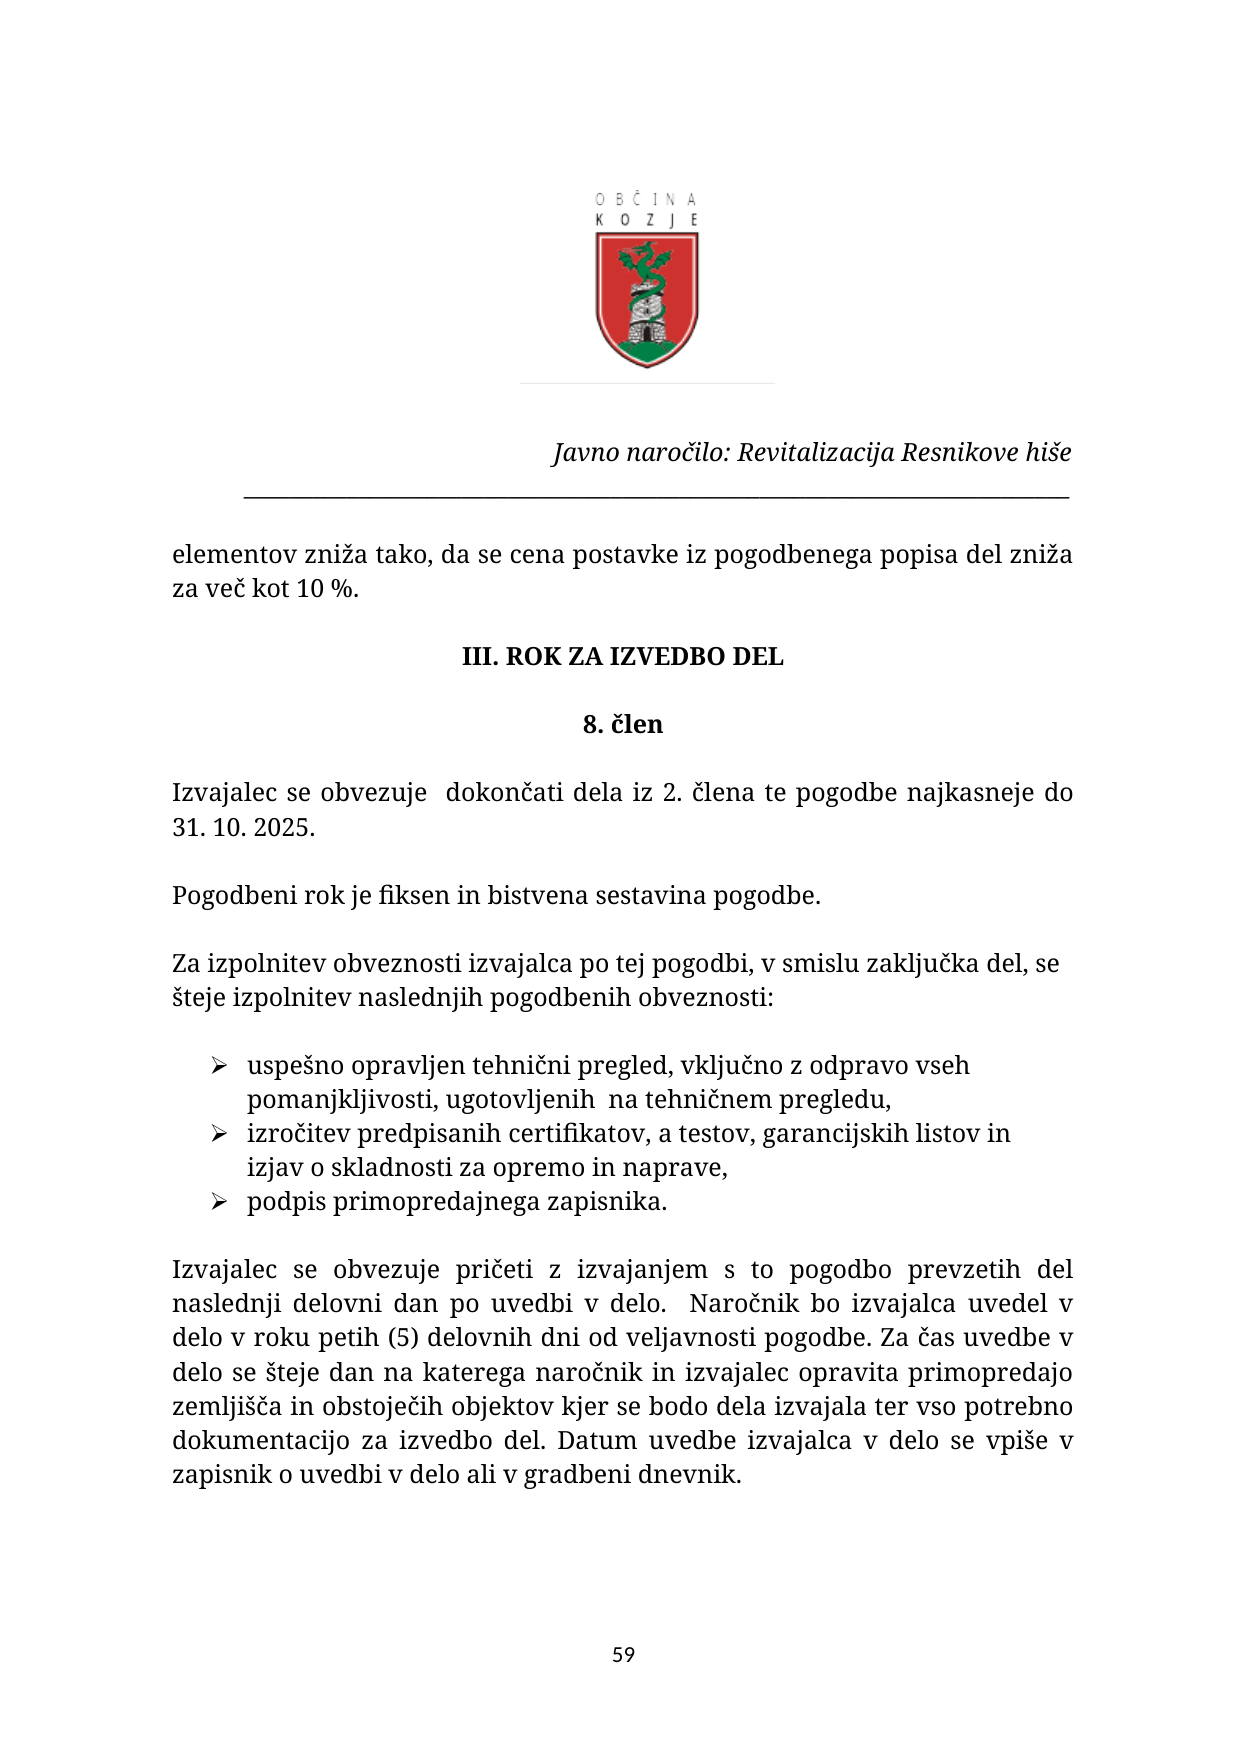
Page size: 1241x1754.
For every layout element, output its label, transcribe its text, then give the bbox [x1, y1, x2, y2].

text 8. člen [172, 707, 1074, 741]
text Naročnik lahko zaradi znižanja cen za elemente, na podlagi katerih je bila cena določena (kalkulativni elementi) zahteva znižanje cene postavke iz pogodbenega popisa del, če se cena enega kalkulativnega elementa ali več elementov zniža tako, da se cena postavke iz pogodbenega popisa del zniža za več kot 10 %. [172, 537, 1074, 605]
list uspešno opravljen tehnični pregled, vključno z odpravo vseh pomanjkljivosti, ugotovljenih na tehničnem pregledu, [209, 1048, 1074, 1116]
list izročitev predpisanih certifikatov, a testov, garancijskih listov in izjav o skladnosti za opremo in naprave, [209, 1116, 1074, 1184]
list podpis primopredajnega zapisnika. [209, 1184, 1074, 1218]
text Pogodbeni rok je fiksen in bistvena sestavina pogodbe. [172, 877, 1074, 911]
text Izvajalec se obvezuje dokončati dela iz 2. člena te pogodbe najkasneje do 31. 10. 2025. [172, 775, 1074, 843]
text Za izpolnitev obveznosti izvajalca po tej pogodbi, v smislu zaključka del, se šteje izpolnitev naslednjih pogodbenih obveznosti: [172, 945, 1074, 1013]
text III. ROK ZA IZVEDBO DEL [172, 639, 1074, 673]
text Izvajalec se obvezuje pričeti z izvajanjem s to pogodbo prevzetih del naslednji delovni dan po uvedbi v delo. Naročnik bo izvajalca uvedel v delo v roku petih (5) delovnih dni od veljavnosti pogodbe. Za čas uvedbe v delo se šteje dan na katerega naročnik in izvajalec opravita primopredajo zemljišča in obstoječih objektov kjer se bodo dela izvajala ter vso potrebno dokumentacijo za izvedbo del. Datum uvedbe izvajalca v delo se vpiše v zapisnik o uvedbi v delo ali v gradbeni dnevnik. [172, 1252, 1074, 1490]
